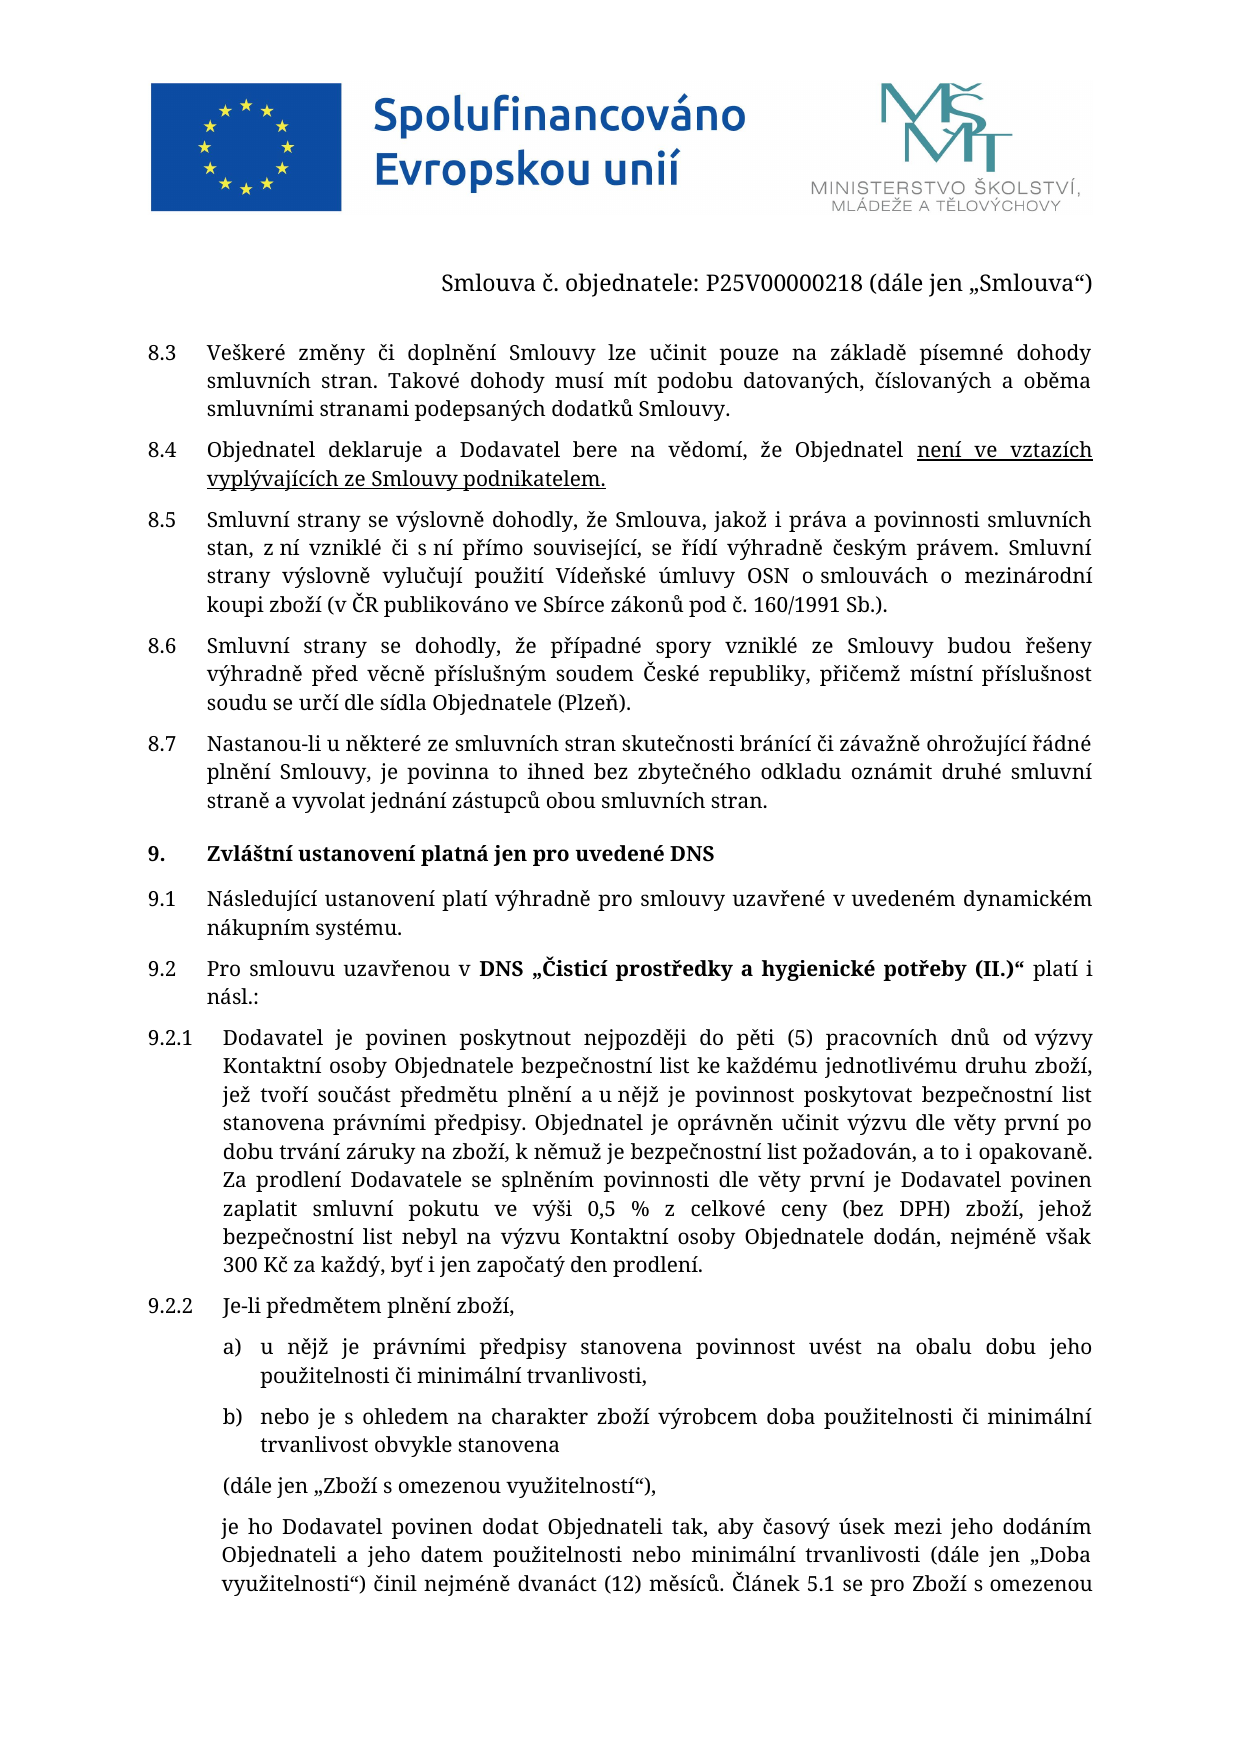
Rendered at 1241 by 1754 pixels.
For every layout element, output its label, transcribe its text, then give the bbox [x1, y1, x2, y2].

list Pro smlouvu uzavřenou v DNS „Čisticí prostředky a hygienické potřeby (II.)“ platí i násl.: [148, 954, 1093, 1011]
list Zvláštní ustanovení platná jen pro uvedené DNS [148, 839, 1093, 868]
list Následující ustanovení platí výhradně pro smlouvy uzavřené v uvedeném dynamickém nákupním systému. [148, 884, 1093, 941]
list Je-li předmětem plnění zboží, [148, 1291, 1093, 1320]
list Dodavatel je povinen poskytnout nejpozději do pěti (5) pracovních dnů od výzvy Kontaktní osoby Objednatele bezpečnostní list ke každému jednotlivému druhu zboží, jež tvoří součást předmětu plnění a u nějž je povinnost poskytovat bezpečnostní list stanovena právními předpisy. Objednatel je oprávněn učinit výzvu dle věty první po dobu trvání záruky na zboží, k němuž je bezpečnostní list požadován, a to i opakovaně. Za prodlení Dodavatele se splněním povinnosti dle věty první je Dodavatel povinen zaplatit smluvní pokutu ve výši 0,5 % z celkové ceny (bez DPH) zboží, jehož bezpečnostní list nebyl na výzvu Kontaktní osoby Objednatele dodán, nejméně však 300 Kč za každý, byť i jen započatý den prodlení. [148, 1023, 1093, 1279]
list Nastanou-li u některé ze smluvních stran skutečnosti bránící či závažně ohrožující řádné plnění Smlouvy, je povinna to ihned bez zbytečného odkladu oznámit druhé smluvní straně a vyvolat jednání zástupců obou smluvních stran. [148, 729, 1093, 814]
list Objednatel deklaruje a Dodavatel bere na vědomí, že Objednatel není ve vztazích vyplývajících ze Smlouvy podnikatelem. [148, 435, 1093, 492]
picture [147, 80, 1093, 215]
text (dále jen „Zboží s omezenou využitelností“), [223, 1471, 1093, 1499]
list Veškeré změny či doplnění Smlouvy lze učinit pouze na základě písemné dohody smluvních stran. Takové dohody musí mít podobu datovaných, číslovaných a oběma smluvními stranami podepsaných dodatků Smlouvy. [148, 338, 1093, 423]
list nebo je s ohledem na charakter zboží výrobcem doba použitelnosti či minimální trvanlivost obvykle stanovena [223, 1402, 1093, 1459]
list u nějž je právními předpisy stanovena povinnost uvést na obalu dobu jeho použitelnosti či minimální trvanlivosti, [223, 1332, 1093, 1389]
list Smluvní strany se dohodly, že případné spory vzniklé ze Smlouvy budou řešeny výhradně před věcně příslušným soudem České republiky, přičemž místní příslušnost soudu se určí dle sídla Objednatele (Plzeň). [148, 631, 1093, 716]
list Smluvní strany se výslovně dohodly, že Smlouva, jakož i práva a povinnosti smluvních stan, z ní vzniklé či s ní přímo související, se řídí výhradně českým právem. Smluvní strany výslovně vylučují použití Vídeňské úmluvy OSN o smlouvách o mezinárodní koupi zboží (v ČR publikováno ve Sbírce zákonů pod č. 160/1991 Sb.). [148, 505, 1093, 618]
